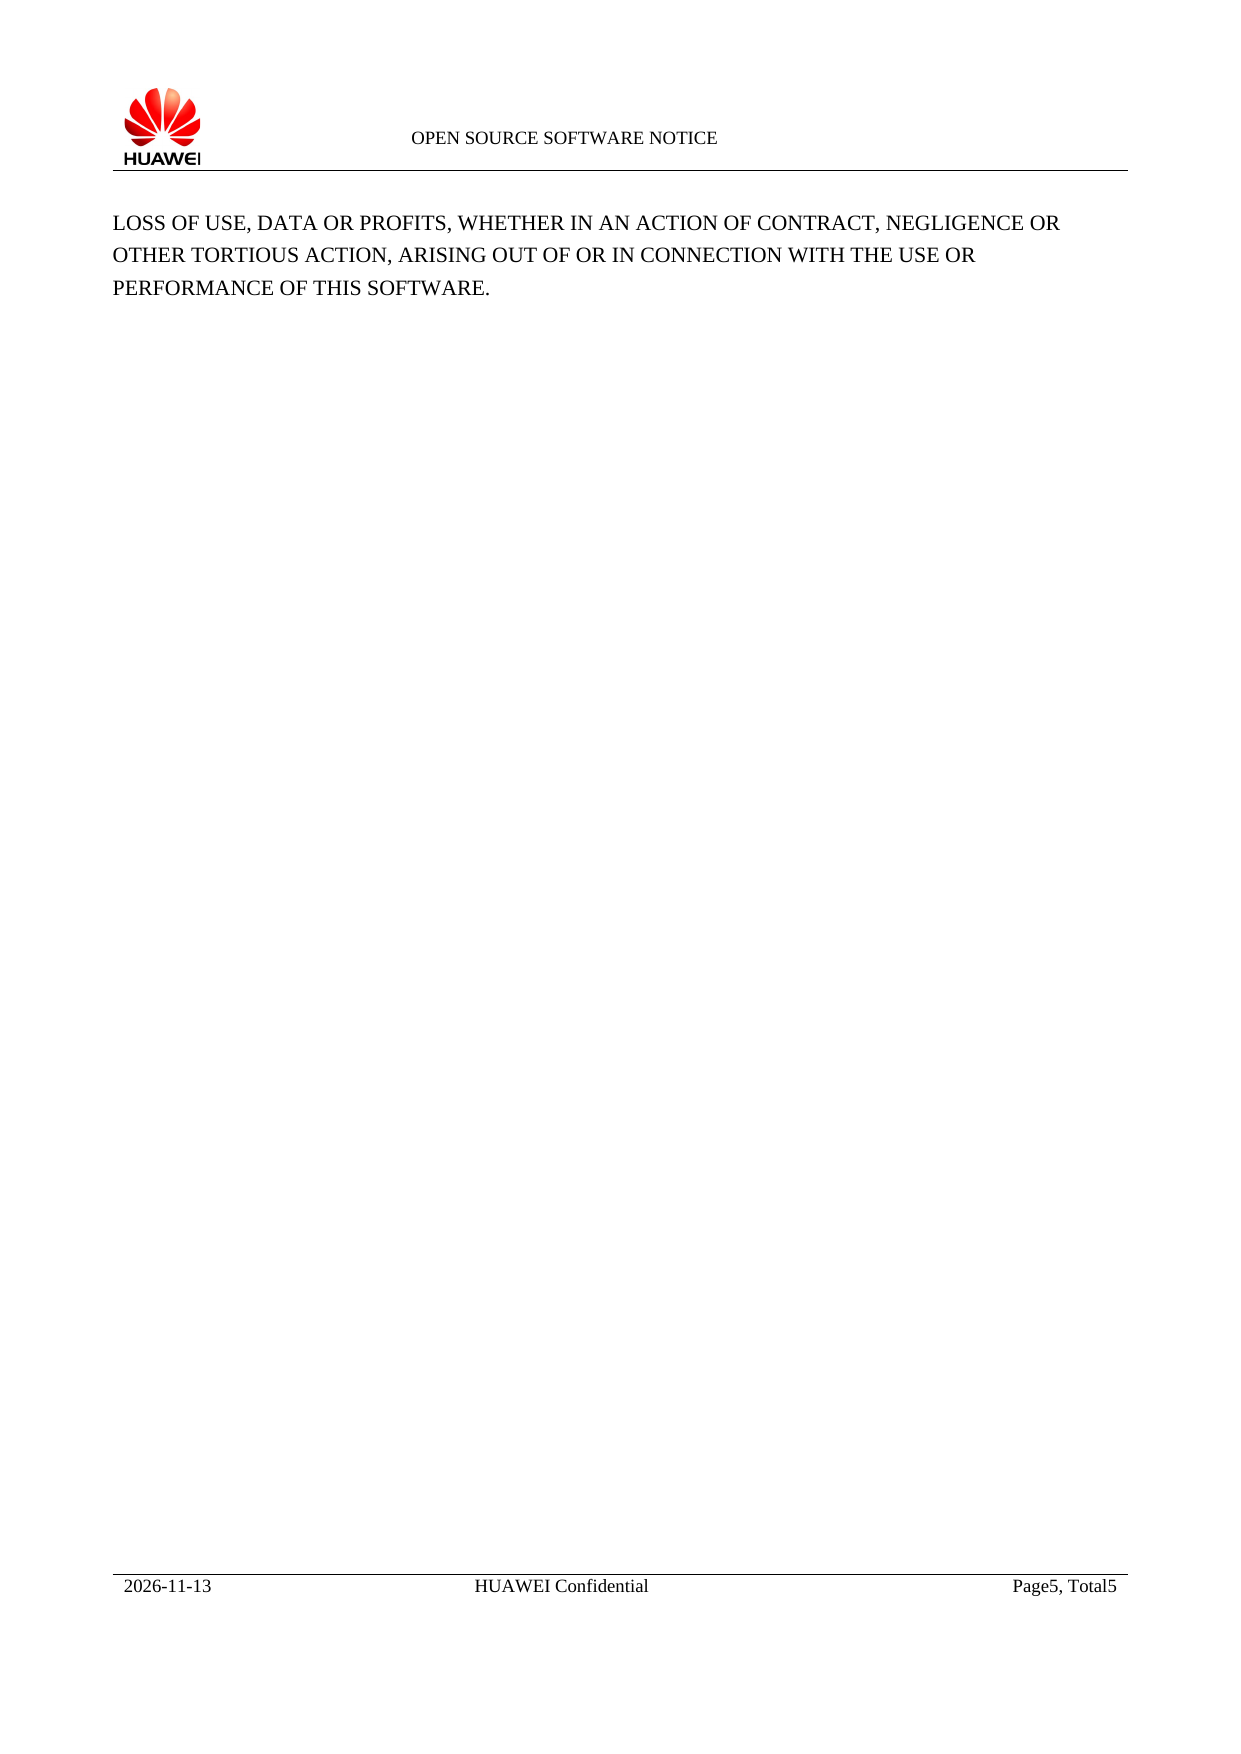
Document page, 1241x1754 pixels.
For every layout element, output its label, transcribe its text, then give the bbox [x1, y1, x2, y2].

picture [124, 88, 201, 165]
